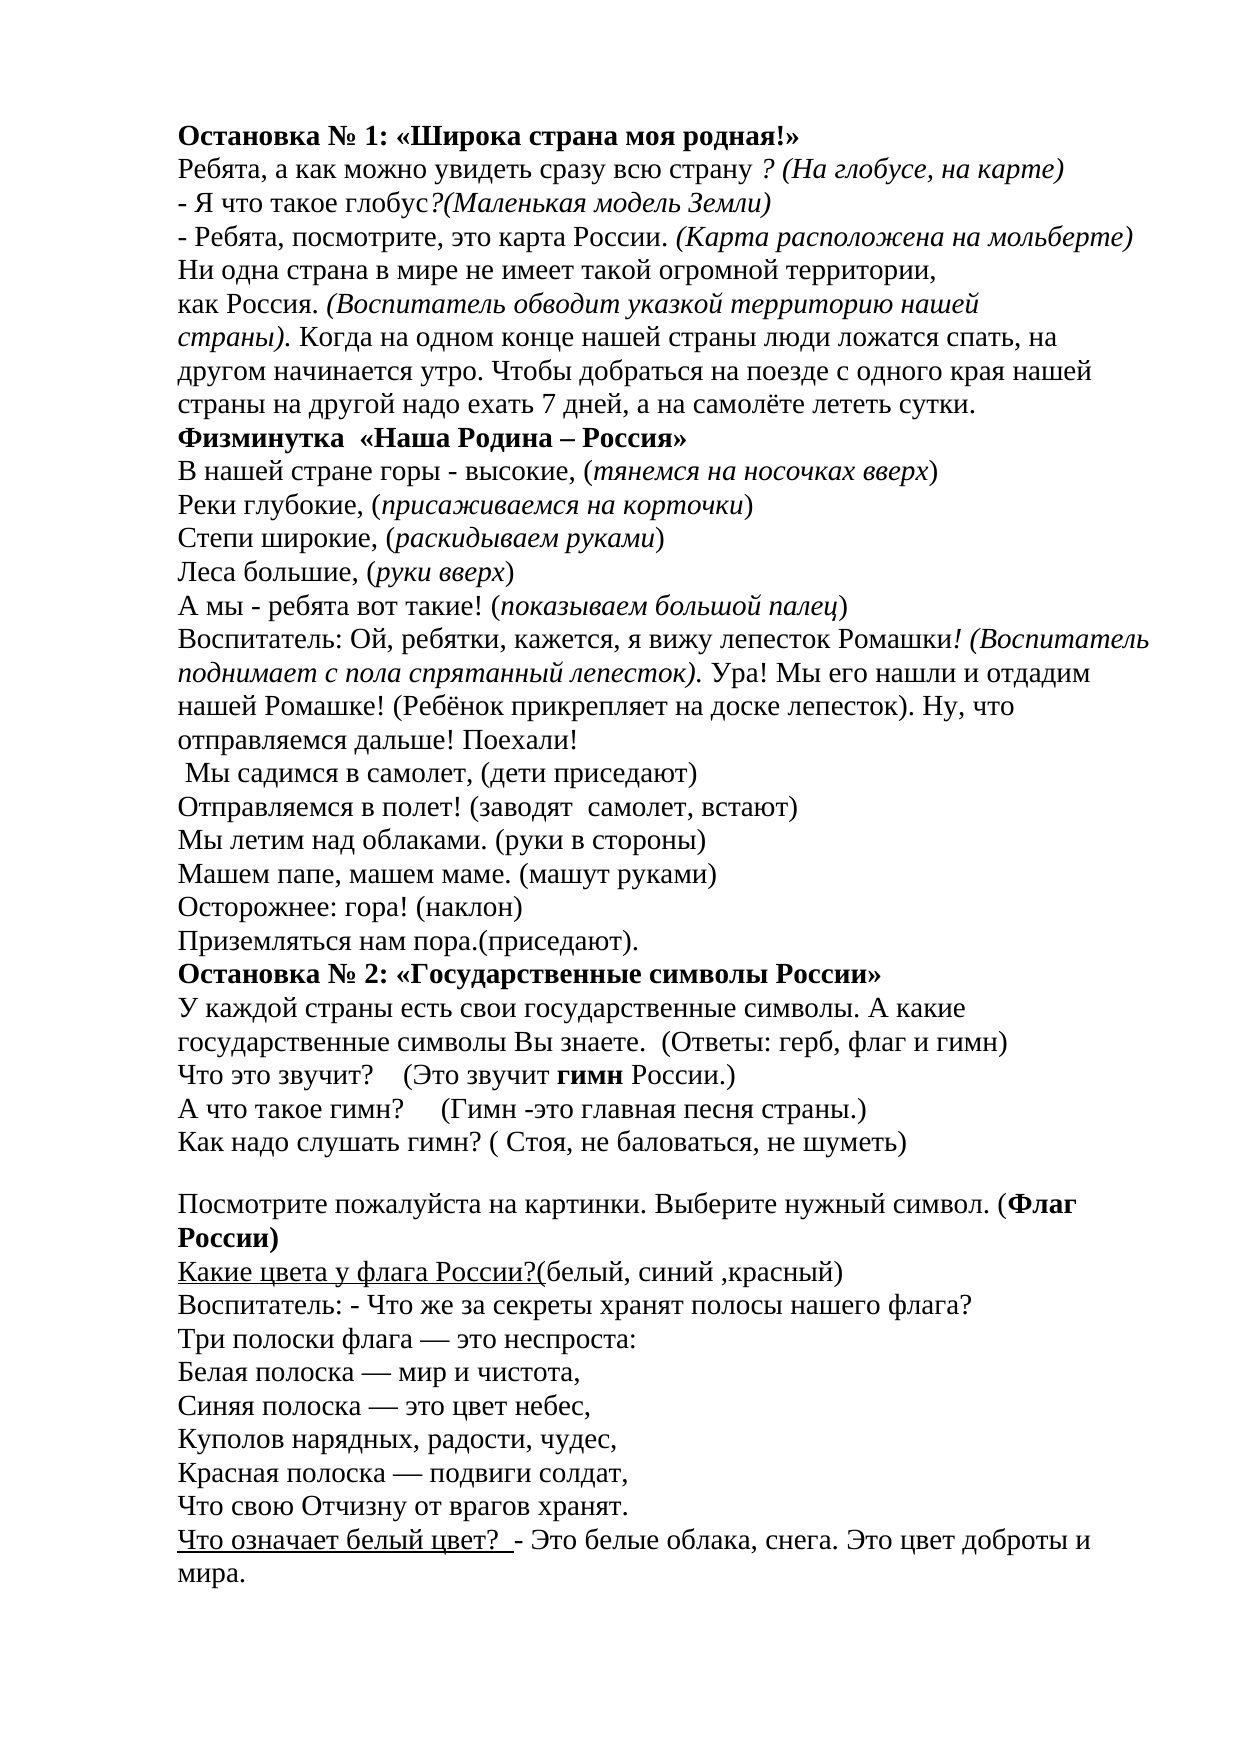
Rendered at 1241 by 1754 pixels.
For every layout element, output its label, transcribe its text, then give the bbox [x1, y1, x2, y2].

text Белая полоска — мир и чистота, [177, 1354, 1152, 1388]
text Остановка № 1: «Широка страна моя родная!» [177, 118, 1152, 152]
text Остановка № 2: «Государственные символы России» [177, 957, 1152, 990]
text Красная полоска — подвиги солдат, [177, 1455, 1152, 1488]
text Воспитатель: Ой, ребятки, кажется, я вижу лепесток Ромашки! (Воспитатель поднимает с пола спрятанный лепесток). Ура! Мы его нашли и отдадим нашей Ромашке! (Ребёнок прикрепляет на доске лепесток). Ну, что отправляемся дальше! Поехали! [177, 621, 1152, 755]
text Синяя полоска — это цвет небес, [177, 1388, 1152, 1421]
text У каждой страны есть свои государственные символы. А какие государственные символы Вы знаете. (Ответы: герб, флаг и гимн) [177, 990, 1152, 1057]
text Какие цвета у флага России?(белый, синий ,красный) [177, 1254, 1152, 1287]
text Что означает белый цвет? - Это белые облака, снега. Это цвет доброты и мира. [177, 1522, 1152, 1589]
text Мы садимся в самолет, (дети приседают) Отправляемся в полет! (заводят самолет, встают) Мы летим над облаками. (руки в стороны) Машем папе, машем маме. (машут руками) Осторожнее: гора! (наклон) Приземляться нам пора.(приседают). [177, 755, 1152, 957]
text Воспитатель: - Что же за секреты хранят полосы нашего флага? [177, 1287, 1152, 1321]
text Ни одна страна в мире не имеет такой огромной территории, как Россия. (Воспитатель обводит указкой территорию нашей страны). Когда на одном конце нашей страны люди ложатся спать, на другом начинается утро. Чтобы добраться на поезде с одного края нашей страны на другой надо ехать 7 дней, а на самолёте лететь сутки. [177, 252, 1152, 420]
text Что это звучит? (Это звучит гимн России.) А что такое гимн? (Гимн -это главная песня страны.) Как надо слушать гимн? ( Стоя, не баловаться, не шуметь) [177, 1057, 1152, 1187]
text Что свою Отчизну от врагов хранят. [177, 1488, 1152, 1522]
text Физминутка «Наша Родина – Россия» В нашей стране горы - высокие, (тянемся на носочках вверх) Реки глубокие, (присаживаемся на корточки) Степи широкие, (раскидываем руками) Леса большие, (руки вверх) А мы - ребята вот такие! (показываем большой палец) [177, 420, 1152, 621]
text Три полоски флага — это неспроста: [177, 1321, 1152, 1354]
text Куполов нарядных, радости, чудес, [177, 1421, 1152, 1455]
text Посмотрите пожалуйста на картинки. Выберите нужный символ. (Флаг России) [177, 1187, 1152, 1254]
text Ребята, а как можно увидеть сразу всю страну ? (На глобусе, на карте) [177, 152, 1152, 185]
text - Ребята, посмотрите, это карта России. (Карта расположена на мольберте) [177, 219, 1152, 252]
text - Я что такое глобус?(Маленькая модель Земли) [177, 185, 1152, 219]
